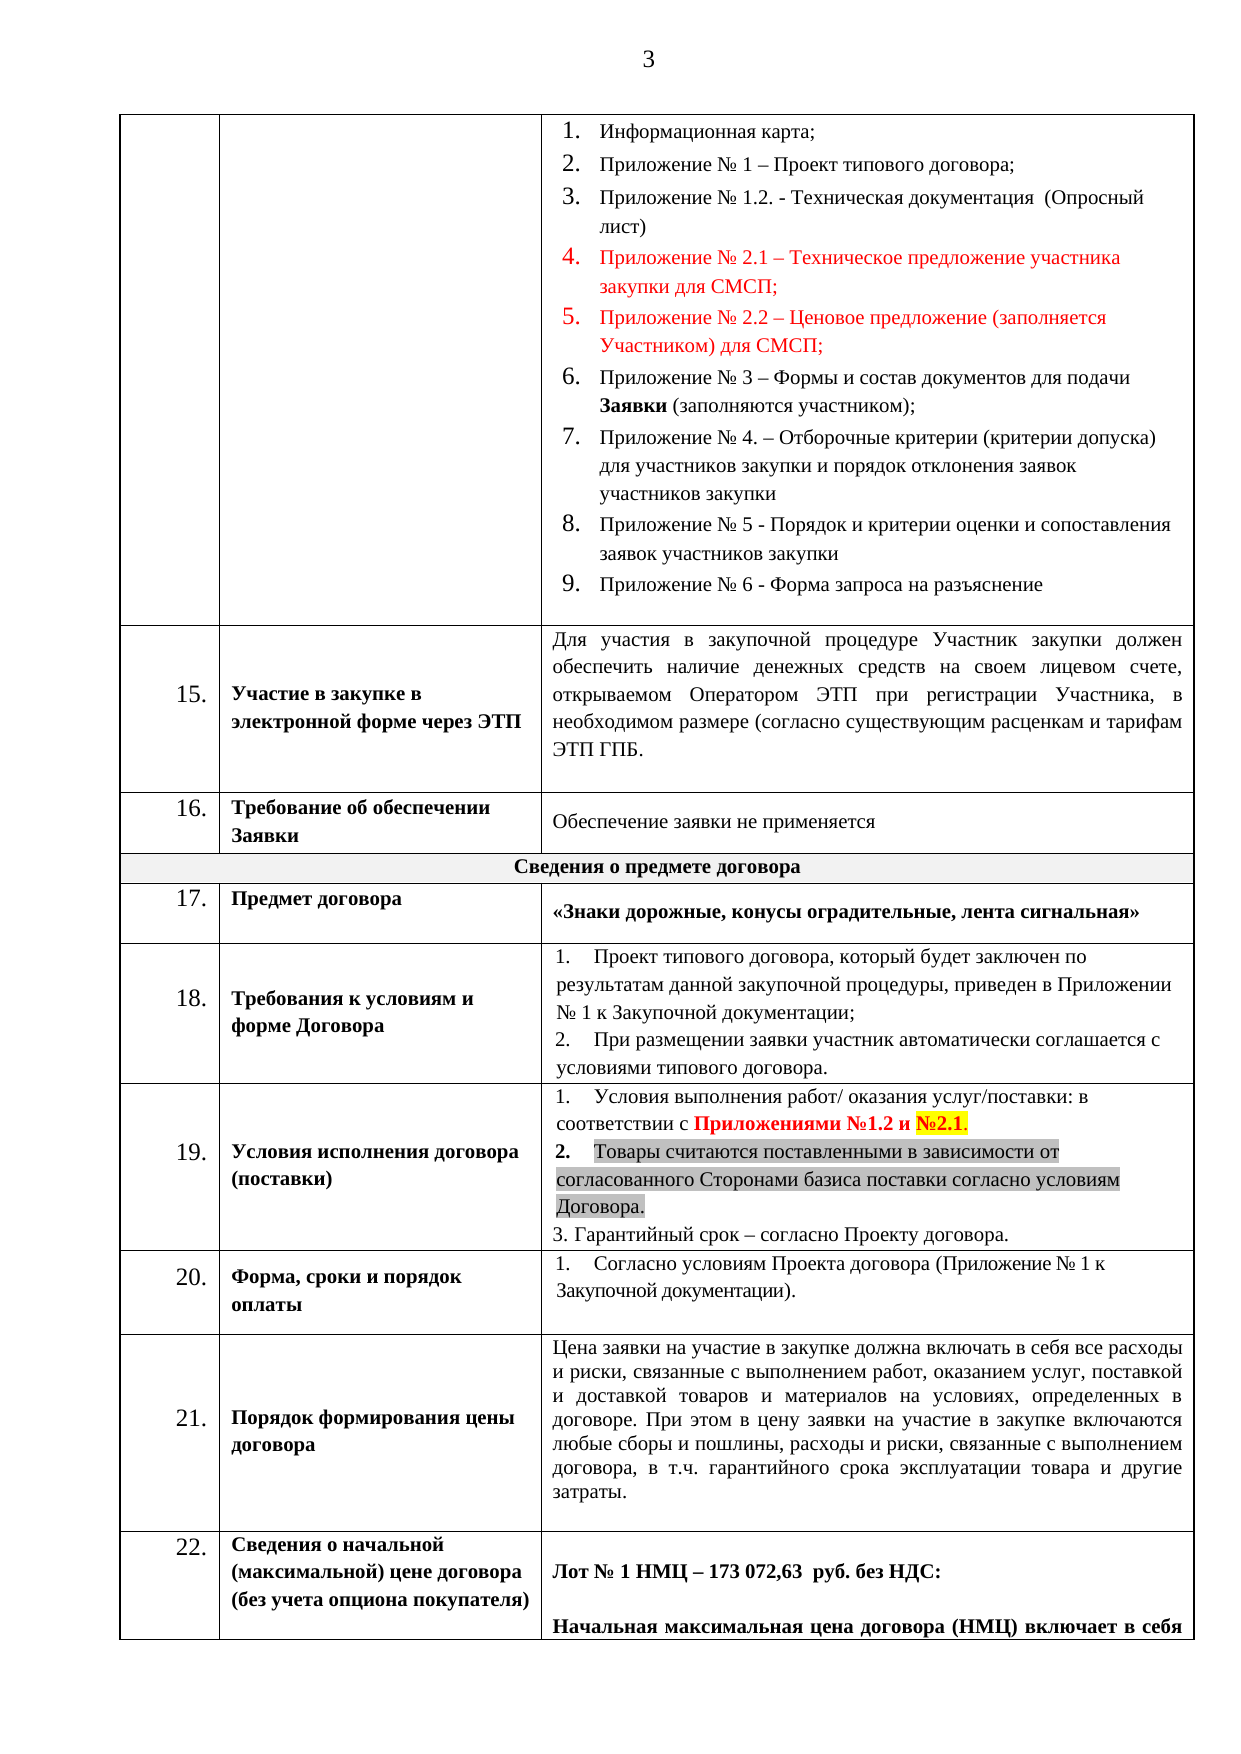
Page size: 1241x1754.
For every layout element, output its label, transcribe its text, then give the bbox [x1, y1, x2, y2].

table_cell Форма, сроки и порядок оплаты [220, 1251, 541, 1333]
table_cell Порядок формирования цены договора [220, 1335, 541, 1531]
table_cell Предмет договора [220, 884, 541, 943]
table_cell [121, 1335, 219, 1531]
table_cell [121, 115, 219, 625]
table_cell Цена заявки на участие в закупке должна включать в себя все расходы и риски, связанные с выполнением работ, оказанием услуг, поставкой и доставкой товаров и материалов на условиях, определенных в договоре. При этом в цену заявки на участие в закупке включаются любые сборы и пошлины, расходы и риски, связанные с выполнением договора, в т.ч. гарантийного срока эксплуатации товара и другие затраты. [542, 1335, 1193, 1531]
table_cell Обеспечение заявки не применяется [542, 793, 1193, 853]
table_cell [542, 1532, 1193, 1638]
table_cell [542, 115, 1193, 625]
table_cell Требование об обеспечении Заявки [220, 793, 541, 853]
table_cell Участие в закупке в электронной форме через ЭТП [220, 626, 541, 792]
table_cell [121, 944, 219, 1083]
table_cell Проект типового договора, который будет заключен по результатам данной закупочной процедуры, приведен в Приложении № 1 к Закупочной документации; При размещении заявки участник автоматически соглашается с условиями типового договора. [542, 944, 1193, 1083]
table_cell «Знаки дорожные, конусы оградительные, лента сигнальная» [542, 884, 1193, 943]
table_cell [121, 626, 219, 792]
table_cell [121, 1251, 219, 1333]
table_cell Условия исполнения договора (поставки) [220, 1084, 541, 1250]
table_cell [220, 115, 541, 625]
table_cell Требования к условиям и форме Договора [220, 944, 541, 1083]
table_cell [121, 793, 219, 853]
table_cell [121, 1084, 219, 1250]
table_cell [220, 1532, 541, 1638]
table_cell Условия выполнения работ/ оказания услуг/поставки: в соответствии с Приложениями №1.2 и №2.1. Товары считаются поставленными в зависимости от согласованного Сторонами базиса поставки согласно условиям Договора. Гарантийный срок – согласно Проекту договора. [542, 1084, 1193, 1250]
table_cell Сведения о предмете договора [121, 854, 1193, 882]
table_cell [121, 884, 219, 943]
table_cell [121, 1532, 219, 1638]
table_cell Согласно условиям Проекта договора (Приложение № 1 к Закупочной документации). [542, 1251, 1193, 1333]
table_cell Для участия в закупочной процедуре Участник закупки должен обеспечить наличие денежных средств на своем лицевом счете, открываемом Оператором ЭТП при регистрации Участника, в необходимом размере (согласно существующим расценкам и тарифам ЭТП ГПБ. [542, 626, 1193, 792]
